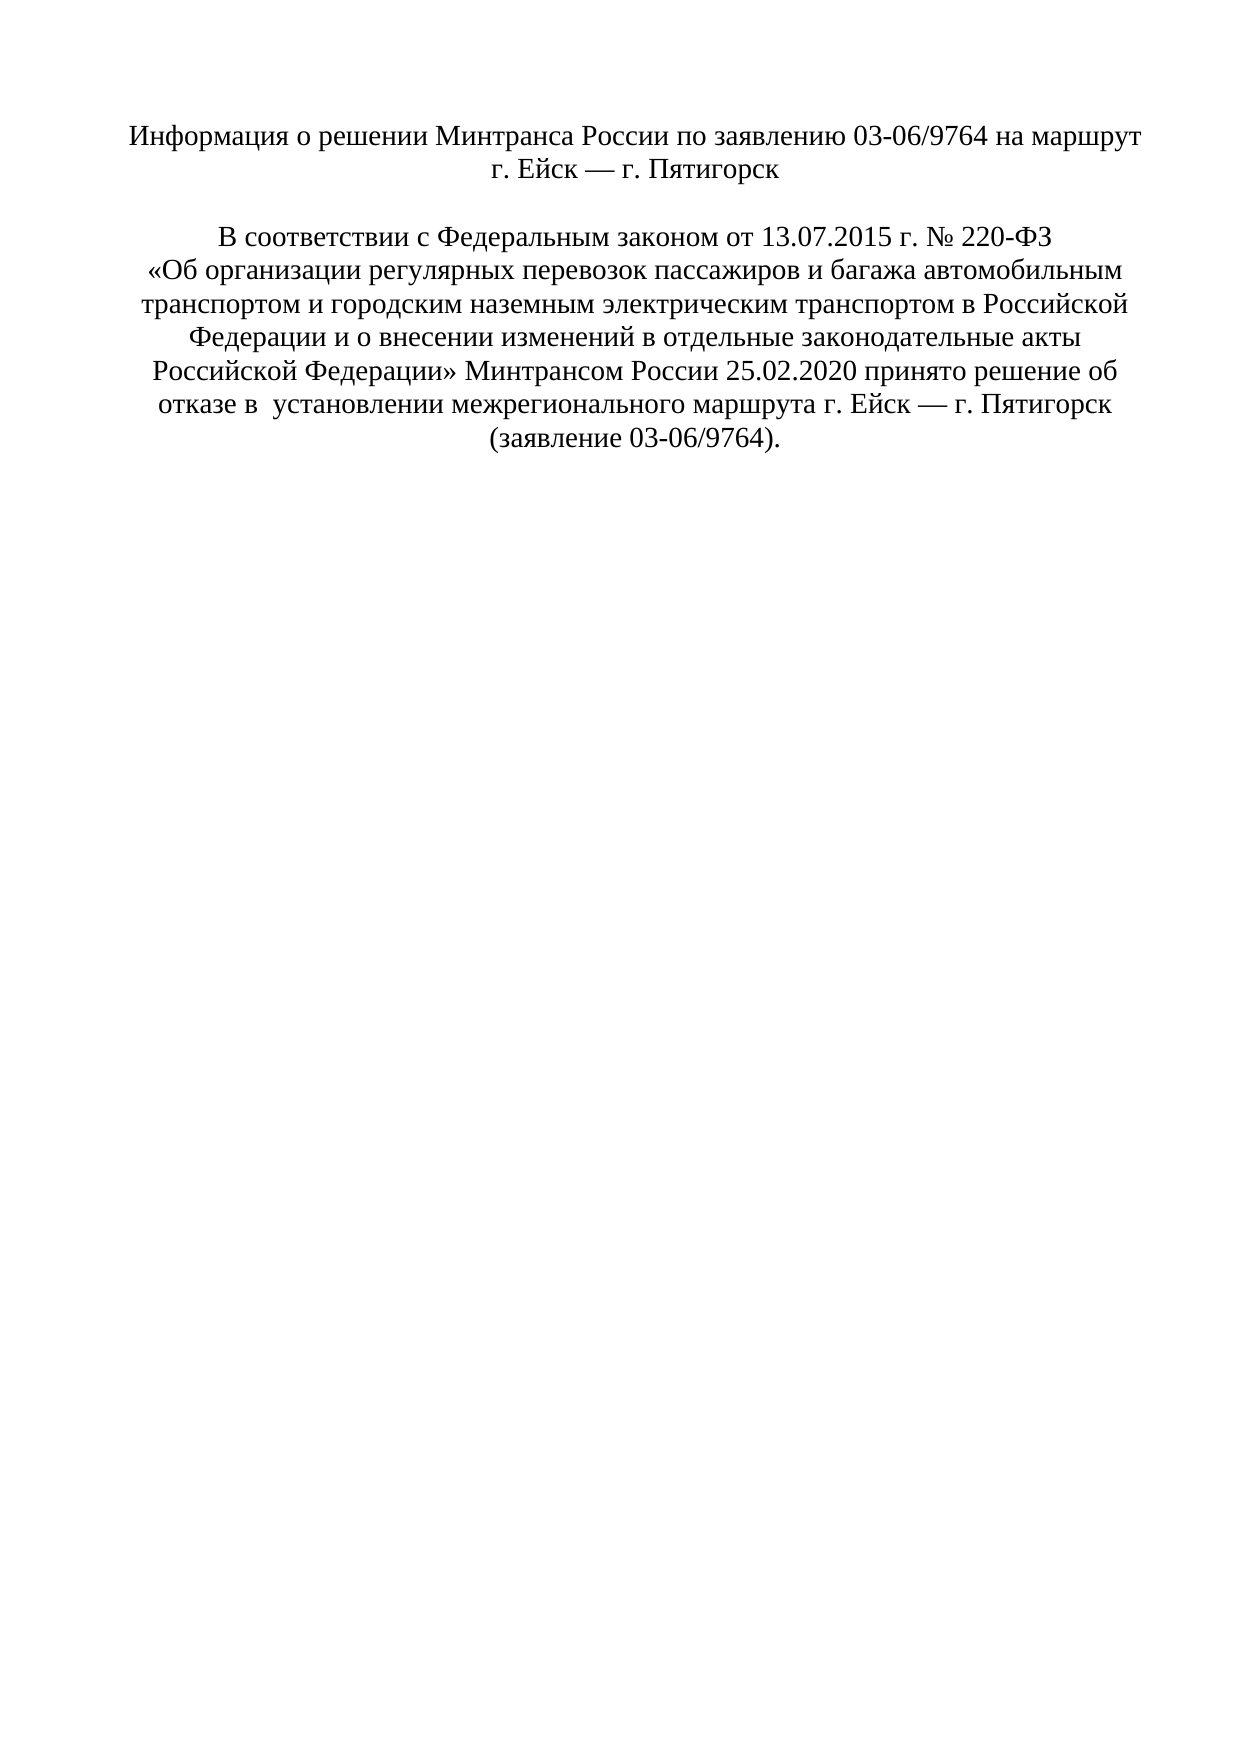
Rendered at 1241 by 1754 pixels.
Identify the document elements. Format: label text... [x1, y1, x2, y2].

text В соответствии с Федеральным законом от 13.07.2015 г. № 220-ФЗ «Об организации регулярных перевозок пассажиров и багажа автомобильным транспортом и городским наземным электрическим транспортом в Российской Федерации и о внесении изменений в отдельные законодательные акты Российской Федерации» Минтрансом России 25.02.2020 принято решение об отказе в установлении межрегионального маршрута г. Ейск — г. Пятигорск (заявление 03-06/9764). [118, 219, 1152, 453]
text Информация о решении Минтранса России по заявлению 03-06/9764 на маршрут г. Ейск — г. Пятигорск [118, 118, 1152, 185]
